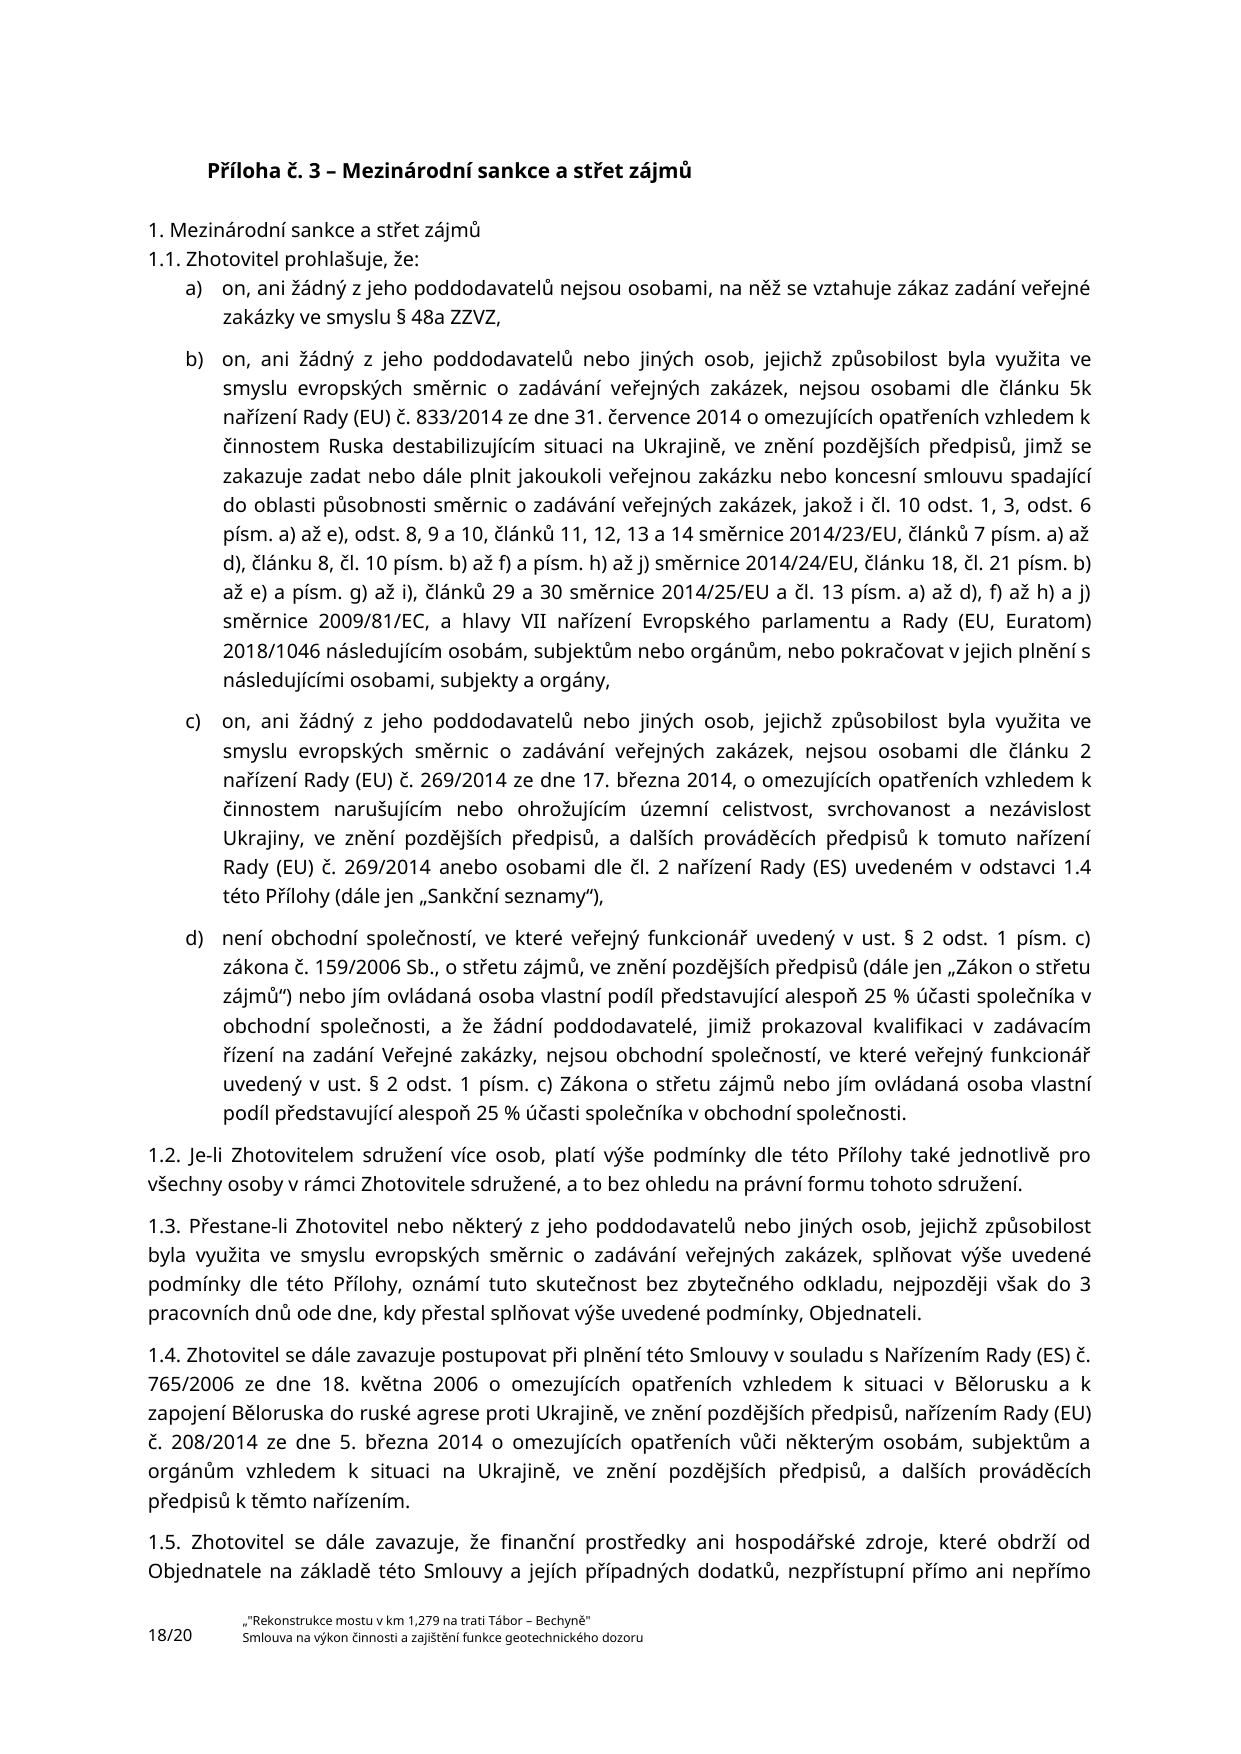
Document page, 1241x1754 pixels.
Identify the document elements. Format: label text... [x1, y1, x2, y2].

text Příloha č. 3 – Mezinárodní sankce a střet zájmů [207, 156, 1092, 185]
list není obchodní společností, ve které veřejný funkcionář uvedený v ust. § 2 odst. 1 písm. c) zákona č. 159/2006 Sb., o střetu zájmů, ve znění pozdějších předpisů (dále jen „Zákon o střetu zájmů“) nebo jím ovládaná osoba vlastní podíl představující alespoň 25 % účasti společníka v obchodní společnosti, a že žádní poddodavatelé, jimiž prokazoval kvalifikaci v zadávacím řízení na zadání Veřejné zakázky, nejsou obchodní společností, ve které veřejný funkcionář uvedený v ust. § 2 odst. 1 písm. c) Zákona o střetu zájmů nebo jím ovládaná osoba vlastní podíl představující alespoň 25 % účasti společníka v obchodní společnosti. [185, 922, 1092, 1126]
text 1.2. Je-li Zhotovitelem sdružení více osob, platí výše podmínky dle této Přílohy také jednotlivě pro všechny osoby v rámci Zhotovitele sdružené, a to bez ohledu na právní formu tohoto sdružení. [148, 1139, 1092, 1197]
text 1.3. Přestane-li Zhotovitel nebo některý z jeho poddodavatelů nebo jiných osob, jejichž způsobilost byla využita ve smyslu evropských směrnic o zadávání veřejných zakázek, splňovat výše uvedené podmínky dle této Přílohy, oznámí tuto skutečnost bez zbytečného odkladu, nejpozději však do 3 pracovních dnů ode dne, kdy přestal splňovat výše uvedené podmínky, Objednateli. [148, 1210, 1092, 1326]
text 1.1. Zhotovitel prohlašuje, že: [148, 243, 1092, 272]
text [148, 1526, 1092, 1585]
list on, ani žádný z jeho poddodavatelů nejsou osobami, na něž se vztahuje zákaz zadání veřejné zakázky ve smyslu § 48a ZZVZ, [185, 272, 1092, 331]
list on, ani žádný z jeho poddodavatelů nebo jiných osob, jejichž způsobilost byla využita ve smyslu evropských směrnic o zadávání veřejných zakázek, nejsou osobami dle článku 5k nařízení Rady (EU) č. 833/2014 ze dne 31. července 2014 o omezujících opatřeních vzhledem k činnostem Ruska destabilizujícím situaci na Ukrajině, ve znění pozdějších předpisů, jimž se zakazuje zadat nebo dále plnit jakoukoli veřejnou zakázku nebo koncesní smlouvu spadající do oblasti působnosti směrnic o zadávání veřejných zakázek, jakož i čl. 10 odst. 1, 3, odst. 6 písm. a) až e), odst. 8, 9 a 10, článků 11, 12, 13 a 14 směrnice 2014/23/EU, článků 7 písm. a) až d), článku 8, čl. 10 písm. b) až f) a písm. h) až j) směrnice 2014/24/EU, článku 18, čl. 21 písm. b) až e) a písm. g) až i), článků 29 a 30 směrnice 2014/25/EU a čl. 13 písm. a) až d), f) až h) a j) směrnice 2009/81/EC, a hlavy VII nařízení Evropského parlamentu a Rady (EU, Euratom) 2018/1046 následujícím osobám, subjektům nebo orgánům, nebo pokračovat v jejich plnění s následujícími osobami, subjekty a orgány, [185, 343, 1092, 693]
text 1.4. Zhotovitel se dále zavazuje postupovat při plnění této Smlouvy v souladu s Nařízením Rady (ES) č. 765/2006 ze dne 18. května 2006 o omezujících opatřeních vzhledem k situaci v Bělorusku a k zapojení Běloruska do ruské agrese proti Ukrajině, ve znění pozdějších předpisů, nařízením Rady (EU) č. 208/2014 ze dne 5. března 2014 o omezujících opatřeních vůči některým osobám, subjektům a orgánům vzhledem k situaci na Ukrajině, ve znění pozdějších předpisů, a dalších prováděcích předpisů k těmto nařízením. [148, 1339, 1092, 1514]
list on, ani žádný z jeho poddodavatelů nebo jiných osob, jejichž způsobilost byla využita ve smyslu evropských směrnic o zadávání veřejných zakázek, nejsou osobami dle článku 2 nařízení Rady (EU) č. 269/2014 ze dne 17. března 2014, o omezujících opatřeních vzhledem k činnostem narušujícím nebo ohrožujícím územní celistvost, svrchovanost a nezávislost Ukrajiny, ve znění pozdějších předpisů, a dalších prováděcích předpisů k tomuto nařízení Rady (EU) č. 269/2014 anebo osobami dle čl. 2 nařízení Rady (ES) uvedeném v odstavci 1.4 této Přílohy (dále jen „Sankční seznamy“), [185, 706, 1092, 910]
text 1. Mezinárodní sankce a střet zájmů [148, 214, 1092, 243]
